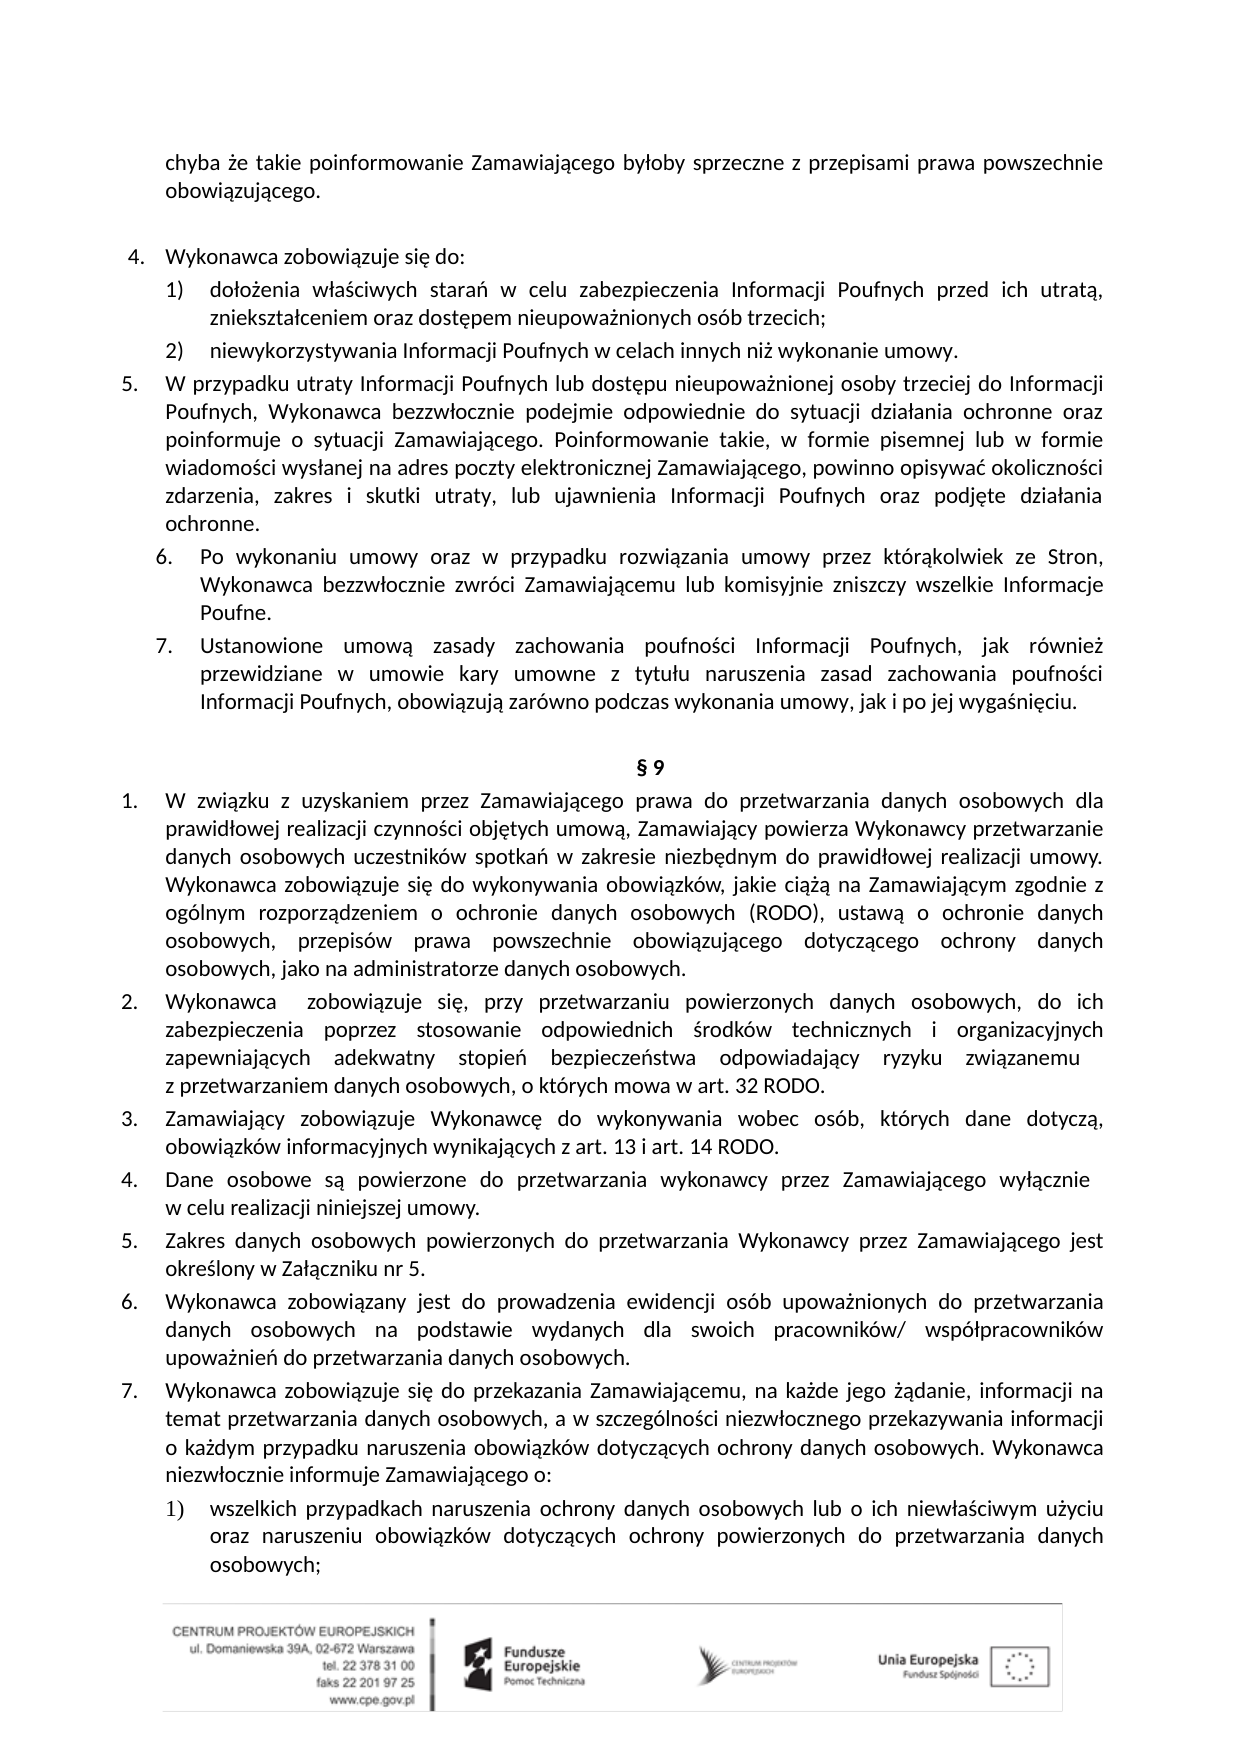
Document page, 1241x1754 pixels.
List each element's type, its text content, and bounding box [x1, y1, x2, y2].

list Ustanowione umową zasady zachowania poufności Informacji Poufnych, jak również przewidziane w umowie kary umowne z tytułu naruszenia zasad zachowania poufności Informacji Poufnych, obowiązują zarówno podczas wykonania umowy, jak i po jej wygaśnięciu. [155, 631, 1105, 715]
text 5. W przypadku utraty Informacji Poufnych lub dostępu nieupoważnionej osoby trzeciej do Informacji Poufnych, Wykonawca bezzwłocznie podejmie odpowiednie do sytuacji działania ochronne oraz poinformuje o sytuacji Zamawiającego. Poinformowanie takie, w formie pisemnej lub w formie wiadomości wysłanej na adres poczty elektronicznej Zamawiającego, powinno opisywać okoliczności zdarzenia, zakres i skutki utraty, lub ujawnienia Informacji Poufnych oraz podjęte działania ochronne. [121, 369, 1105, 537]
list Dane osobowe są powierzone do przetwarzania wykonawcy przez Zamawiającego wyłącznie w celu realizacji niniejszej umowy. [121, 1165, 1105, 1221]
list Zakres danych osobowych powierzonych do przetwarzania Wykonawcy przez Zamawiającego jest określony w Załączniku nr 5. [121, 1226, 1105, 1282]
list Po wykonaniu umowy oraz w przypadku rozwiązania umowy przez którąkolwiek ze Stron, Wykonawca bezzwłocznie zwróci Zamawiającemu lub komisyjnie zniszczy wszelkie Informacje Poufne. [155, 542, 1105, 626]
list W związku z uzyskaniem przez Zamawiającego prawa do przetwarzania danych osobowych dla prawidłowej realizacji czynności objętych umową, Zamawiający powierza Wykonawcy przetwarzanie danych osobowych uczestników spotkań w zakresie niezbędnym do prawidłowej realizacji umowy. Wykonawca zobowiązuje się do wykonywania obowiązków, jakie ciążą na Zamawiającym zgodnie z ogólnym rozporządzeniem o ochronie danych osobowych (RODO), ustawą o ochronie danych osobowych, przepisów prawa powszechnie obowiązującego dotyczącego ochrony danych osobowych, jako na administratorze danych osobowych. [121, 786, 1105, 982]
list Wykonawca zobowiązuje się, przy przetwarzaniu powierzonych danych osobowych, do ich zabezpieczenia poprzez stosowanie odpowiednich środków technicznych i organizacyjnych zapewniających adekwatny stopień bezpieczeństwa odpowiadający ryzyku związanemu z przetwarzaniem danych osobowych, o których mowa w art. 32 RODO. [121, 987, 1105, 1099]
text § 9 [196, 753, 1105, 781]
list Zamawiający zobowiązuje Wykonawcę do wykonywania wobec osób, których dane dotyczą, obowiązków informacyjnych wynikających z art. 13 i art. 14 RODO. [121, 1104, 1105, 1160]
list niewykorzystywania Informacji Poufnych w celach innych niż wykonanie umowy. [165, 336, 1105, 364]
picture [162, 1603, 1064, 1713]
list wszelkich przypadkach naruszenia ochrony danych osobowych lub o ich niewłaściwym użyciu oraz naruszeniu obowiązków dotyczących ochrony powierzonych do przetwarzania danych osobowych; [165, 1494, 1105, 1578]
list dołożenia właściwych starań w celu zabezpieczenia Informacji Poufnych przed ich utratą, zniekształceniem oraz dostępem nieupoważnionych osób trzecich; [165, 275, 1105, 331]
list Wykonawca zobowiązuje się do: [128, 242, 1105, 270]
list Wykonawca zobowiązany jest do prowadzenia ewidencji osób upoważnionych do przetwarzania danych osobowych na podstawie wydanych dla swoich pracowników/ współpracowników upoważnień do przetwarzania danych osobowych. [121, 1287, 1105, 1372]
list Wykonawca zobowiązuje się do przekazania Zamawiającemu, na każde jego żądanie, informacji na temat przetwarzania danych osobowych, a w szczególności niezwłocznego przekazywania informacji o każdym przypadku naruszenia obowiązków dotyczących ochrony danych osobowych. Wykonawca niezwłocznie informuje Zamawiającego o: [121, 1377, 1105, 1489]
